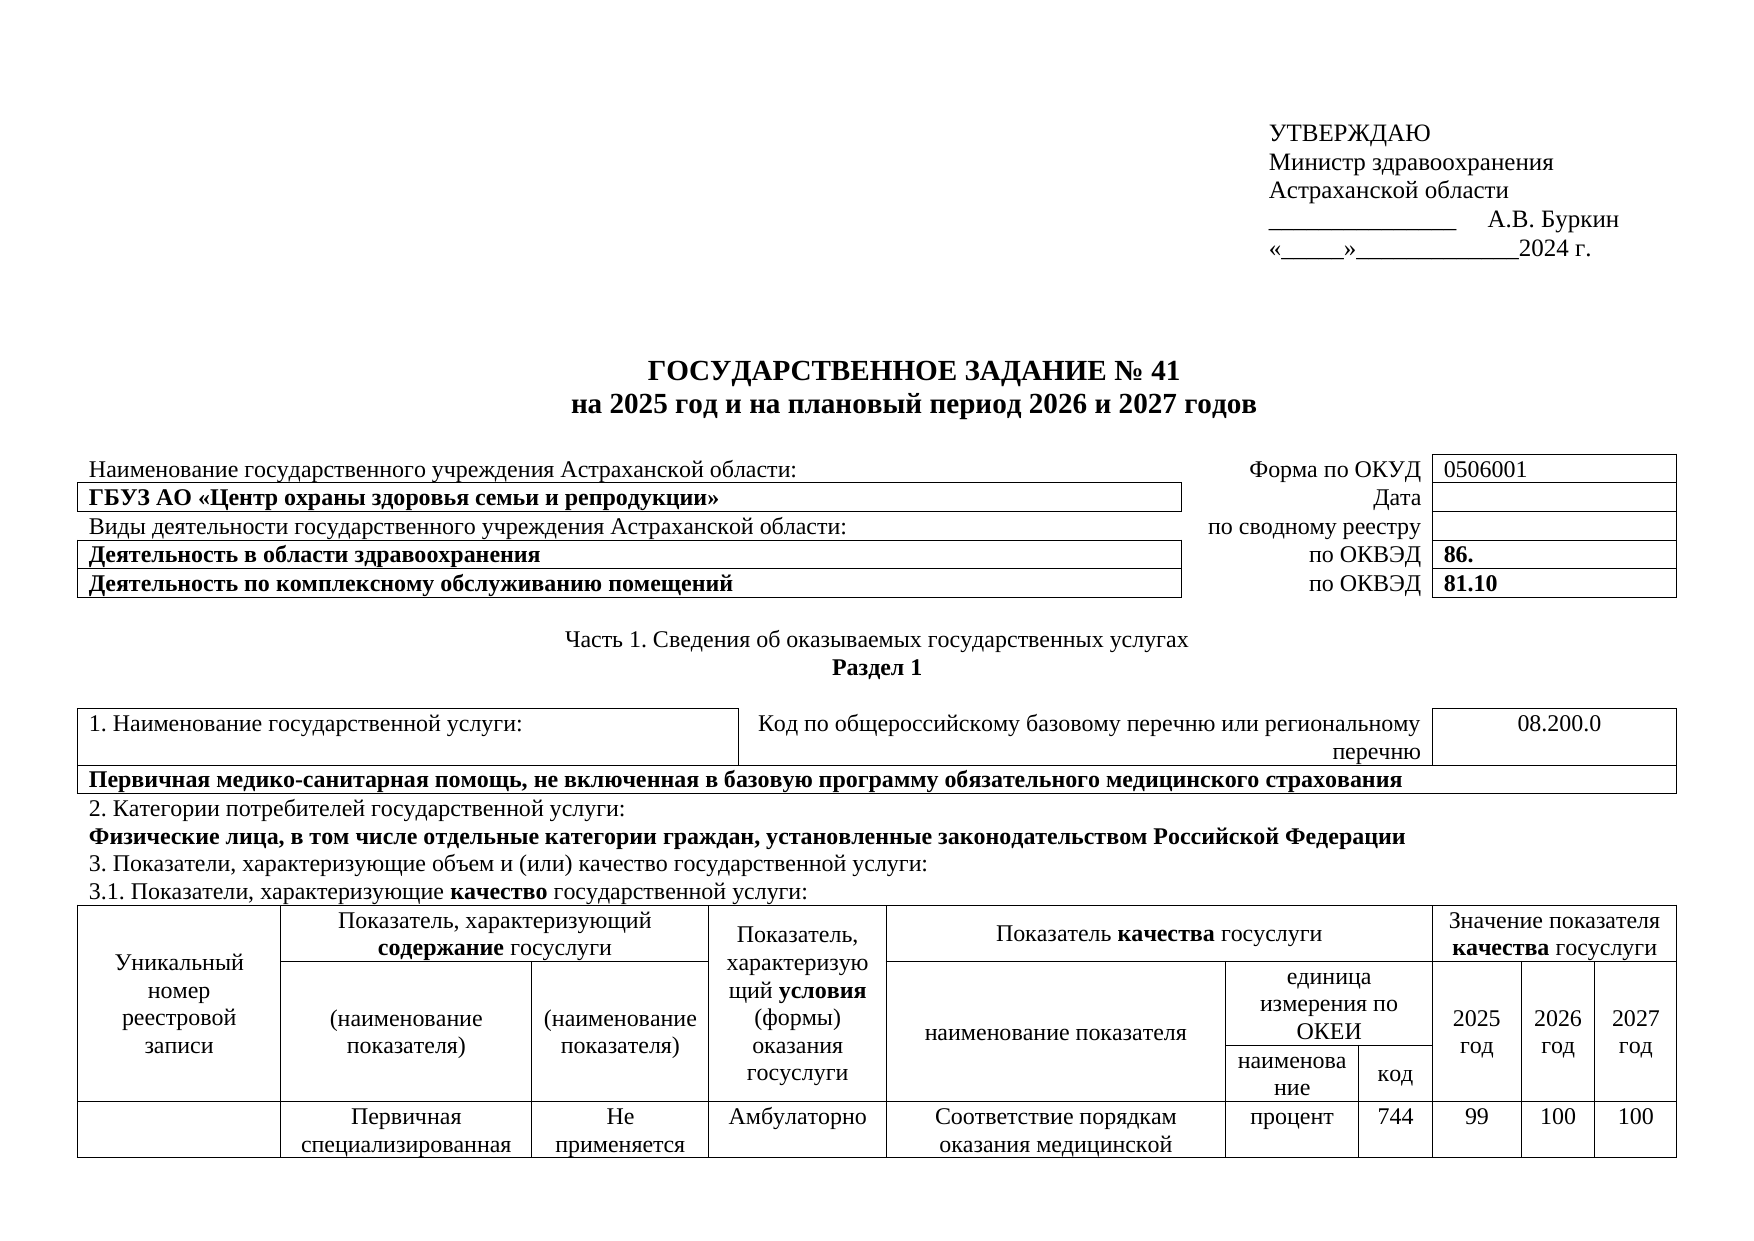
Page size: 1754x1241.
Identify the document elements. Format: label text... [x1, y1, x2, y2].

text Часть 1. Сведения об оказываемых государственных услугах [89, 625, 1665, 653]
table_cell наименование показателя [887, 962, 1225, 1101]
text _______________ А.В. Буркин [1269, 204, 1665, 233]
table_header 1. Наименование государственной услуги: [78, 709, 738, 764]
text на 2025 год и на плановый период 2026 и 2027 годов [89, 386, 1665, 420]
table_cell [1433, 512, 1676, 539]
text Раздел 1 [89, 653, 1665, 681]
table_header Показатель, характеризующий содержание госуслуги [281, 906, 708, 961]
text «_____»_____________2024 г. [1269, 233, 1665, 262]
table_header Код по общероссийскому базовому перечню или региональному перечню [739, 708, 1432, 764]
text УТВЕРЖДАЮ [1269, 118, 1665, 147]
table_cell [887, 1102, 1225, 1157]
table_cell 86. [1433, 541, 1676, 568]
table_cell 2026 год [1522, 962, 1594, 1101]
table_header Наименование государственного учреждения Астраханской области: [78, 454, 1181, 482]
table_header Форма по ОКУД [1181, 454, 1432, 482]
table_cell по ОКВЭД [1182, 540, 1432, 568]
table_cell Виды деятельности государственного учреждения Астраханской области: [78, 512, 1181, 539]
table_cell единица измерения по ОКЕИ [1226, 962, 1432, 1045]
table_cell ГБУЗ АО «Центр охраны здоровья семьи и репродукции» [78, 483, 1181, 511]
text Физические лица, в том числе отдельные категории граждан, установленные законодательством Российской Федерации [89, 822, 1665, 849]
table_cell Деятельность по комплексному обслуживанию помещений [78, 569, 1181, 597]
table_cell по сводному реестру [1181, 511, 1432, 539]
text ГОСУДАРСТВЕННОЕ ЗАДАНИЕ № 41 [89, 353, 1665, 386]
table_cell Не применяется [532, 1102, 708, 1157]
table_header Уникальный номер реестровой записи [78, 906, 280, 1101]
text 3.1. Показатели, характеризующие качество государственной услуги: [89, 877, 1665, 904]
table_cell 99 [1433, 1102, 1521, 1157]
table_cell 81.10 [1433, 569, 1676, 597]
table_header Показатель качества госуслуги [887, 906, 1432, 961]
table_header 0506001 [1433, 455, 1676, 482]
text Министр здравоохранения [1269, 147, 1665, 176]
table_header Значение показателя качества госуслуги [1433, 906, 1676, 961]
table_header Показатель, характеризующий условия (формы) оказания госуслуги [709, 906, 886, 1101]
table_cell [1433, 483, 1676, 511]
table_cell (наименование показателя) [532, 962, 708, 1101]
table_cell Деятельность в области здравоохранения [78, 541, 1181, 568]
text 3. Показатели, характеризующие объем и (или) качество государственной услуги: [89, 849, 1665, 877]
table_cell 2027 год [1595, 962, 1676, 1101]
table_cell код [1359, 1046, 1432, 1101]
table_cell 2025 год [1433, 962, 1521, 1101]
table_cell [78, 1102, 280, 1157]
text Астраханской области [1269, 176, 1665, 204]
table_cell 100 [1522, 1102, 1594, 1157]
table_cell по ОКВЭД [1182, 568, 1432, 597]
table_cell Первичная медико-санитарная помощь, не включенная в базовую программу обязательного медицинского страхования [78, 766, 1676, 793]
text 2. Категории потребителей государственной услуги: [89, 794, 1665, 822]
table_cell Амбулаторно [709, 1102, 886, 1157]
table_header 08.200.0 [1433, 709, 1676, 764]
table_cell (наименование показателя) [281, 962, 531, 1101]
table_cell 100 [1595, 1102, 1676, 1157]
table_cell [281, 1102, 531, 1157]
table_cell процент [1226, 1102, 1358, 1157]
table_cell наименование [1226, 1046, 1358, 1101]
table_cell Дата [1182, 482, 1432, 511]
table_cell 744 [1359, 1102, 1432, 1157]
